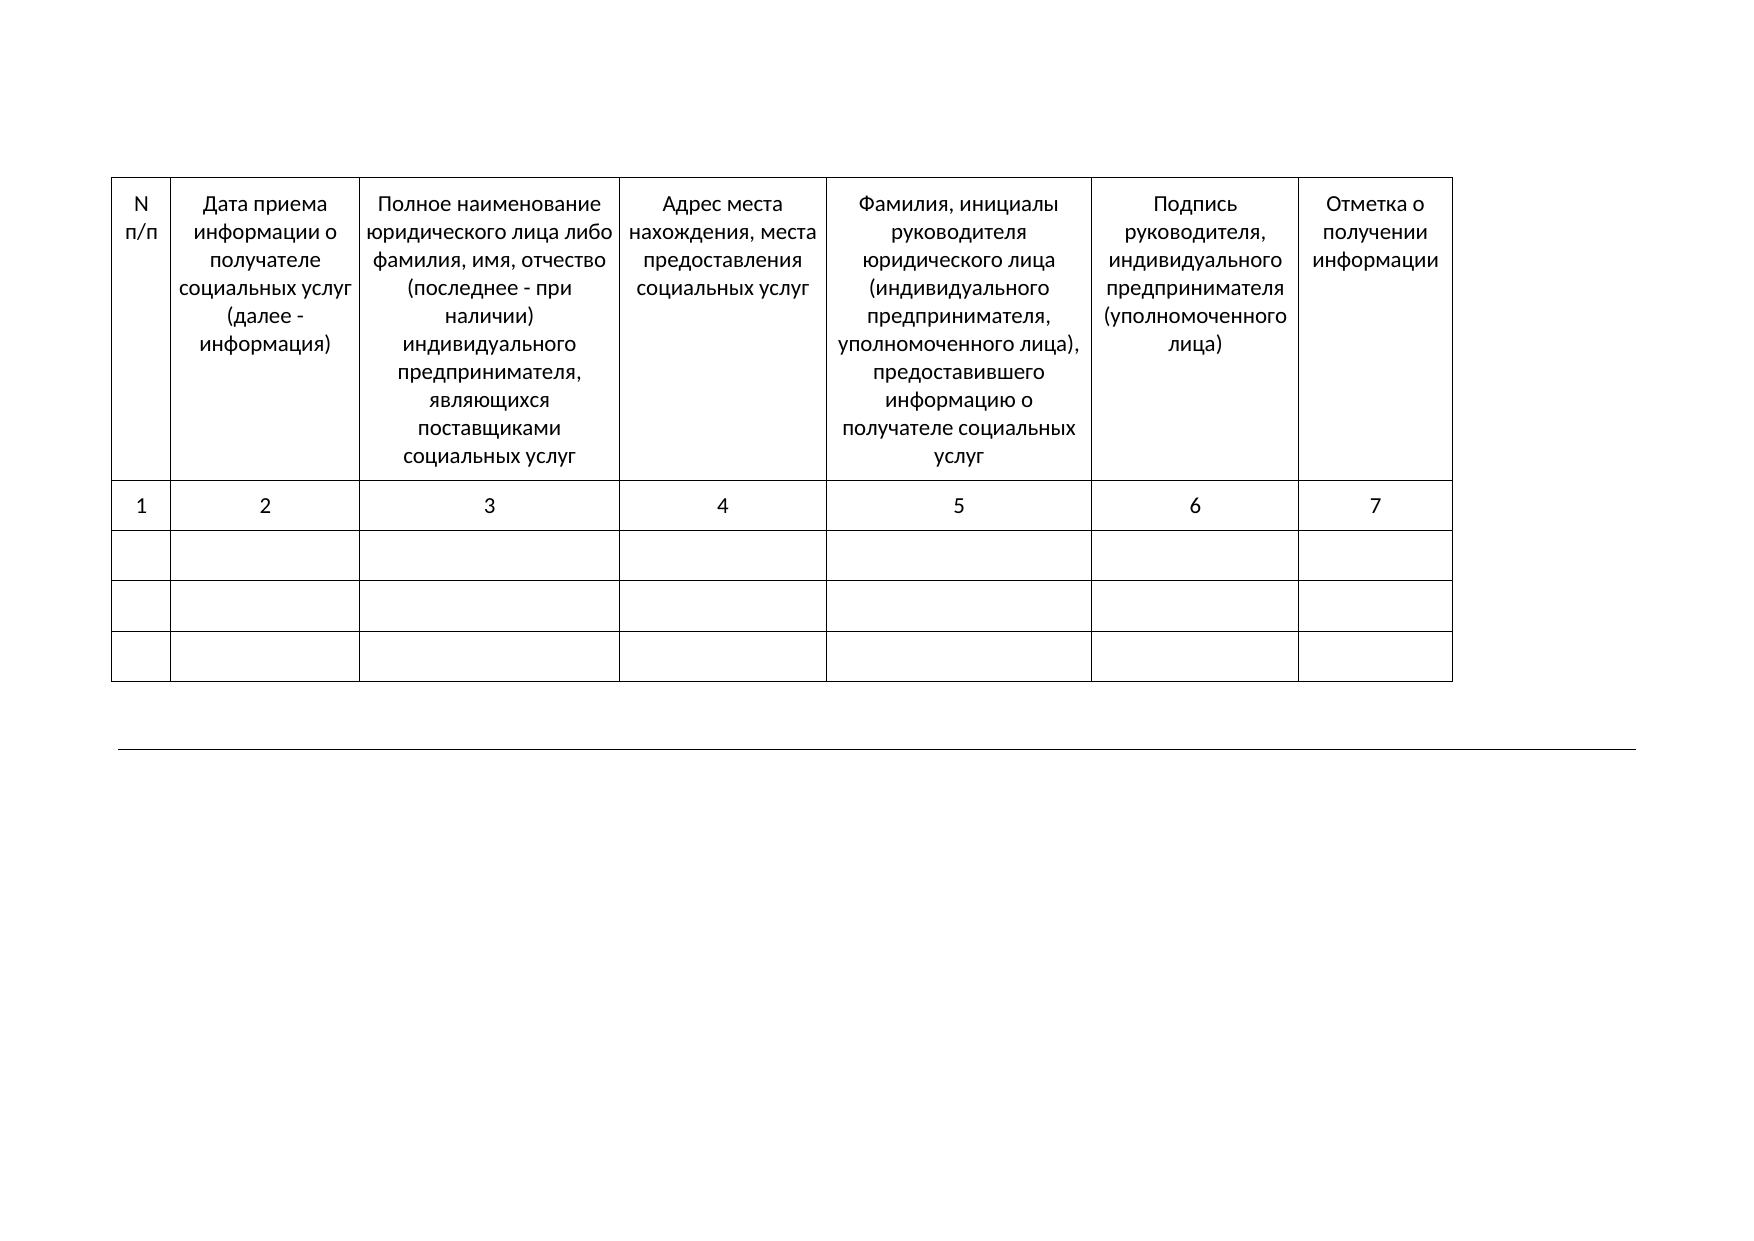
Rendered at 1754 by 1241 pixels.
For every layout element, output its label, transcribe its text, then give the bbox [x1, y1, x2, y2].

table_cell [827, 581, 1091, 631]
table_cell 4 [620, 481, 826, 530]
table_cell [360, 581, 619, 631]
table_cell [620, 632, 826, 681]
table_cell [620, 581, 826, 631]
table_cell [1092, 632, 1298, 681]
table_cell [171, 581, 359, 631]
table_header Адрес места нахождения, места предоставления социальных услуг [620, 178, 826, 480]
table_cell [1092, 581, 1298, 631]
table_cell [360, 632, 619, 681]
table_cell [827, 531, 1091, 580]
table_cell [1092, 531, 1298, 580]
table_header Подпись руководителя, индивидуального предпринимателя (уполномоченного лица) [1092, 178, 1298, 480]
table_cell 5 [827, 481, 1091, 530]
table_cell [360, 531, 619, 580]
table_header N п/п [112, 178, 170, 480]
table_cell [171, 632, 359, 681]
table_cell [827, 632, 1091, 681]
table_header Отметка о получении информации [1299, 178, 1452, 480]
table_header Фамилия, инициалы руководителя юридического лица (индивидуального предпринимателя, уполномоченного лица), предоставившего информацию о получателе социальных услуг [827, 178, 1091, 480]
table_cell 1 [112, 481, 170, 530]
table_cell 2 [171, 481, 359, 530]
table_cell [1299, 581, 1452, 631]
table_cell 3 [360, 481, 619, 530]
table_cell [171, 531, 359, 580]
table_cell [1299, 632, 1452, 681]
table_cell 7 [1299, 481, 1452, 530]
table_cell [112, 581, 170, 631]
table_cell [112, 632, 170, 681]
table_cell [620, 531, 826, 580]
table_cell 6 [1092, 481, 1298, 530]
table_header Полное наименование юридического лица либо фамилия, имя, отчество (последнее - при наличии) индивидуального предпринимателя, являющихся поставщиками социальных услуг [360, 178, 619, 480]
table_cell [1299, 531, 1452, 580]
table_header Дата приема информации о получателе социальных услуг (далее - информация) [171, 178, 359, 480]
table_cell [112, 531, 170, 580]
